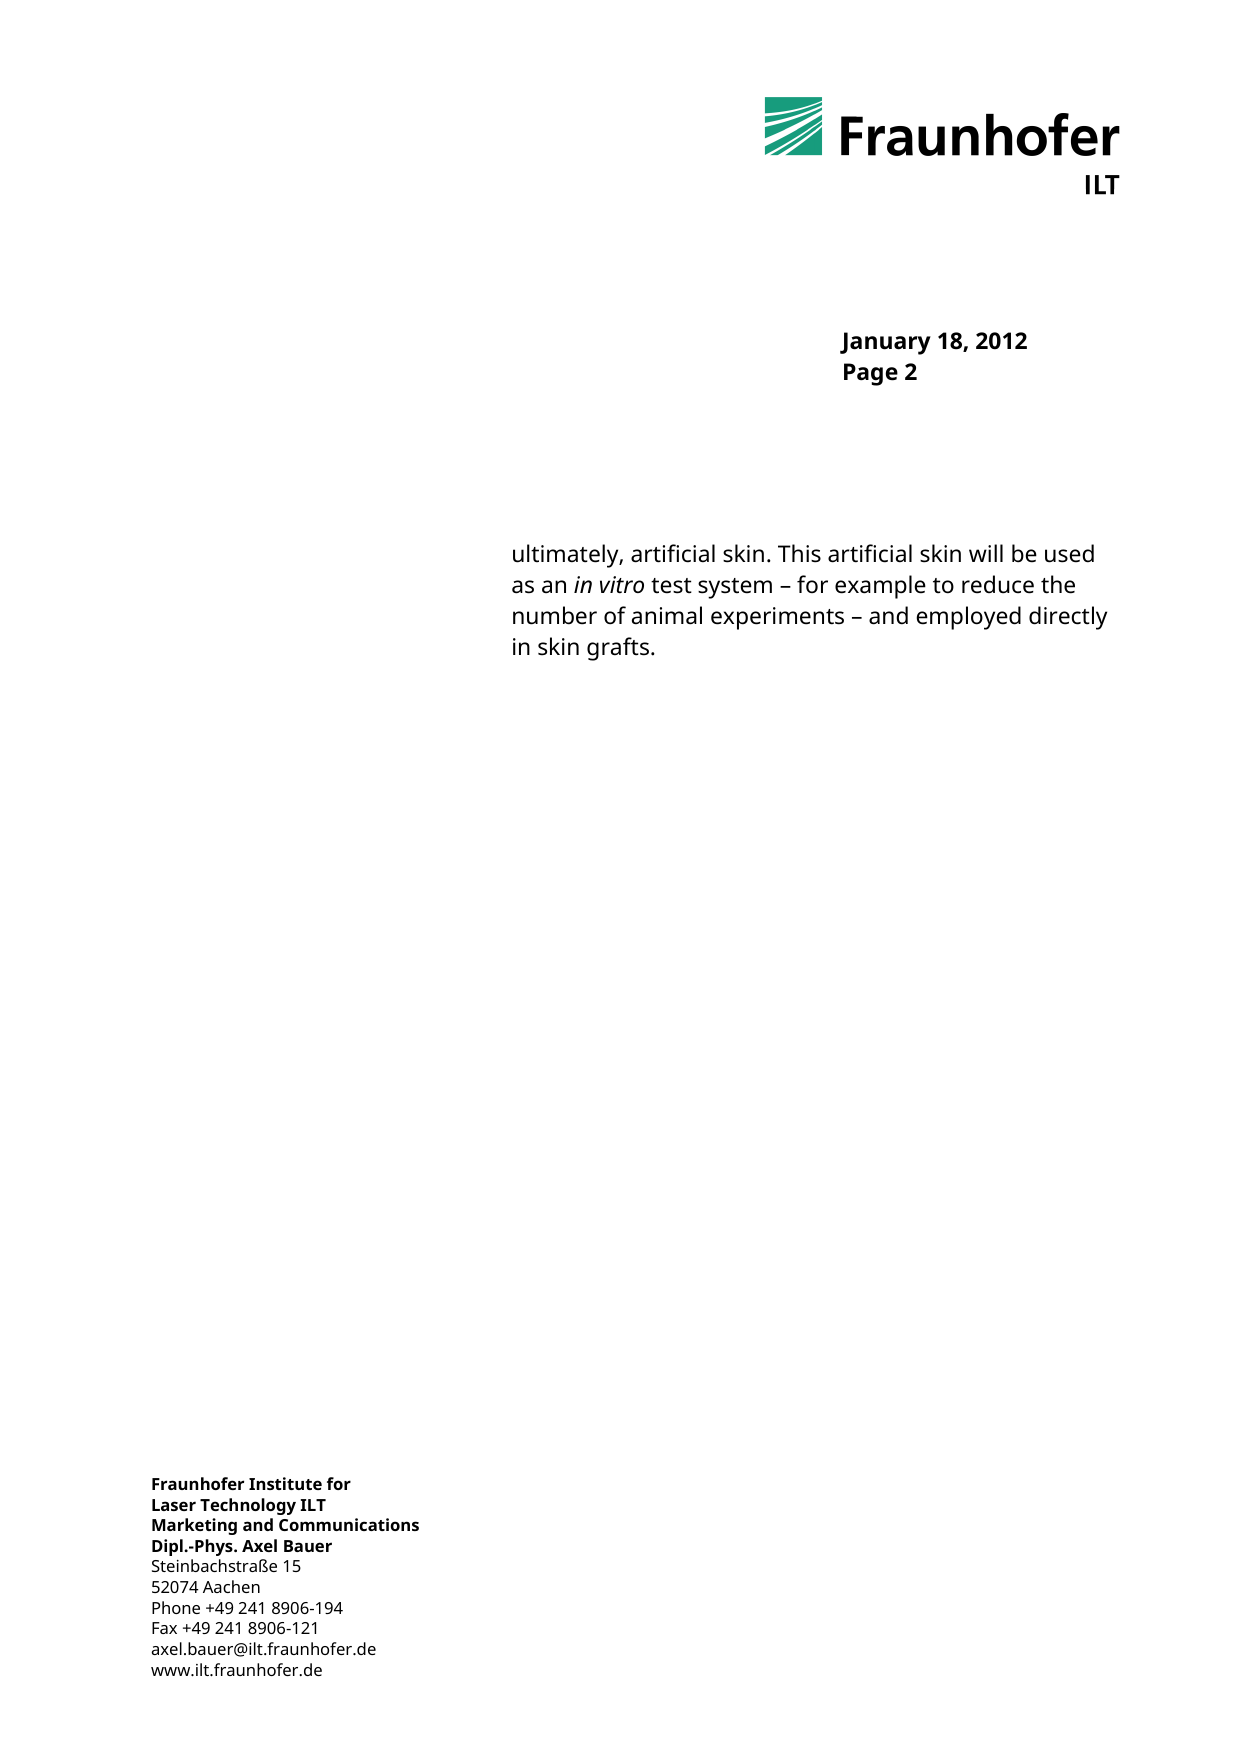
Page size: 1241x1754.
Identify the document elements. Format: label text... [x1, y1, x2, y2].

text Over the next four years, the consortium will combine different technologies from the fields of additive manufacturing and biofunctionalization to develop a process capable of engineering blood vessels in an artificial scaffold system. These vascularized scaffolds will be populated with autologous cells in order to enable the formation of vascularized fatty tissue and, ultimately, artificial skin. This artificial skin will be used as an in vitro test system – for example to reduce the number of animal experiments – and employed directly in skin grafts. [511, 537, 1110, 662]
picture [764, 97, 1120, 195]
